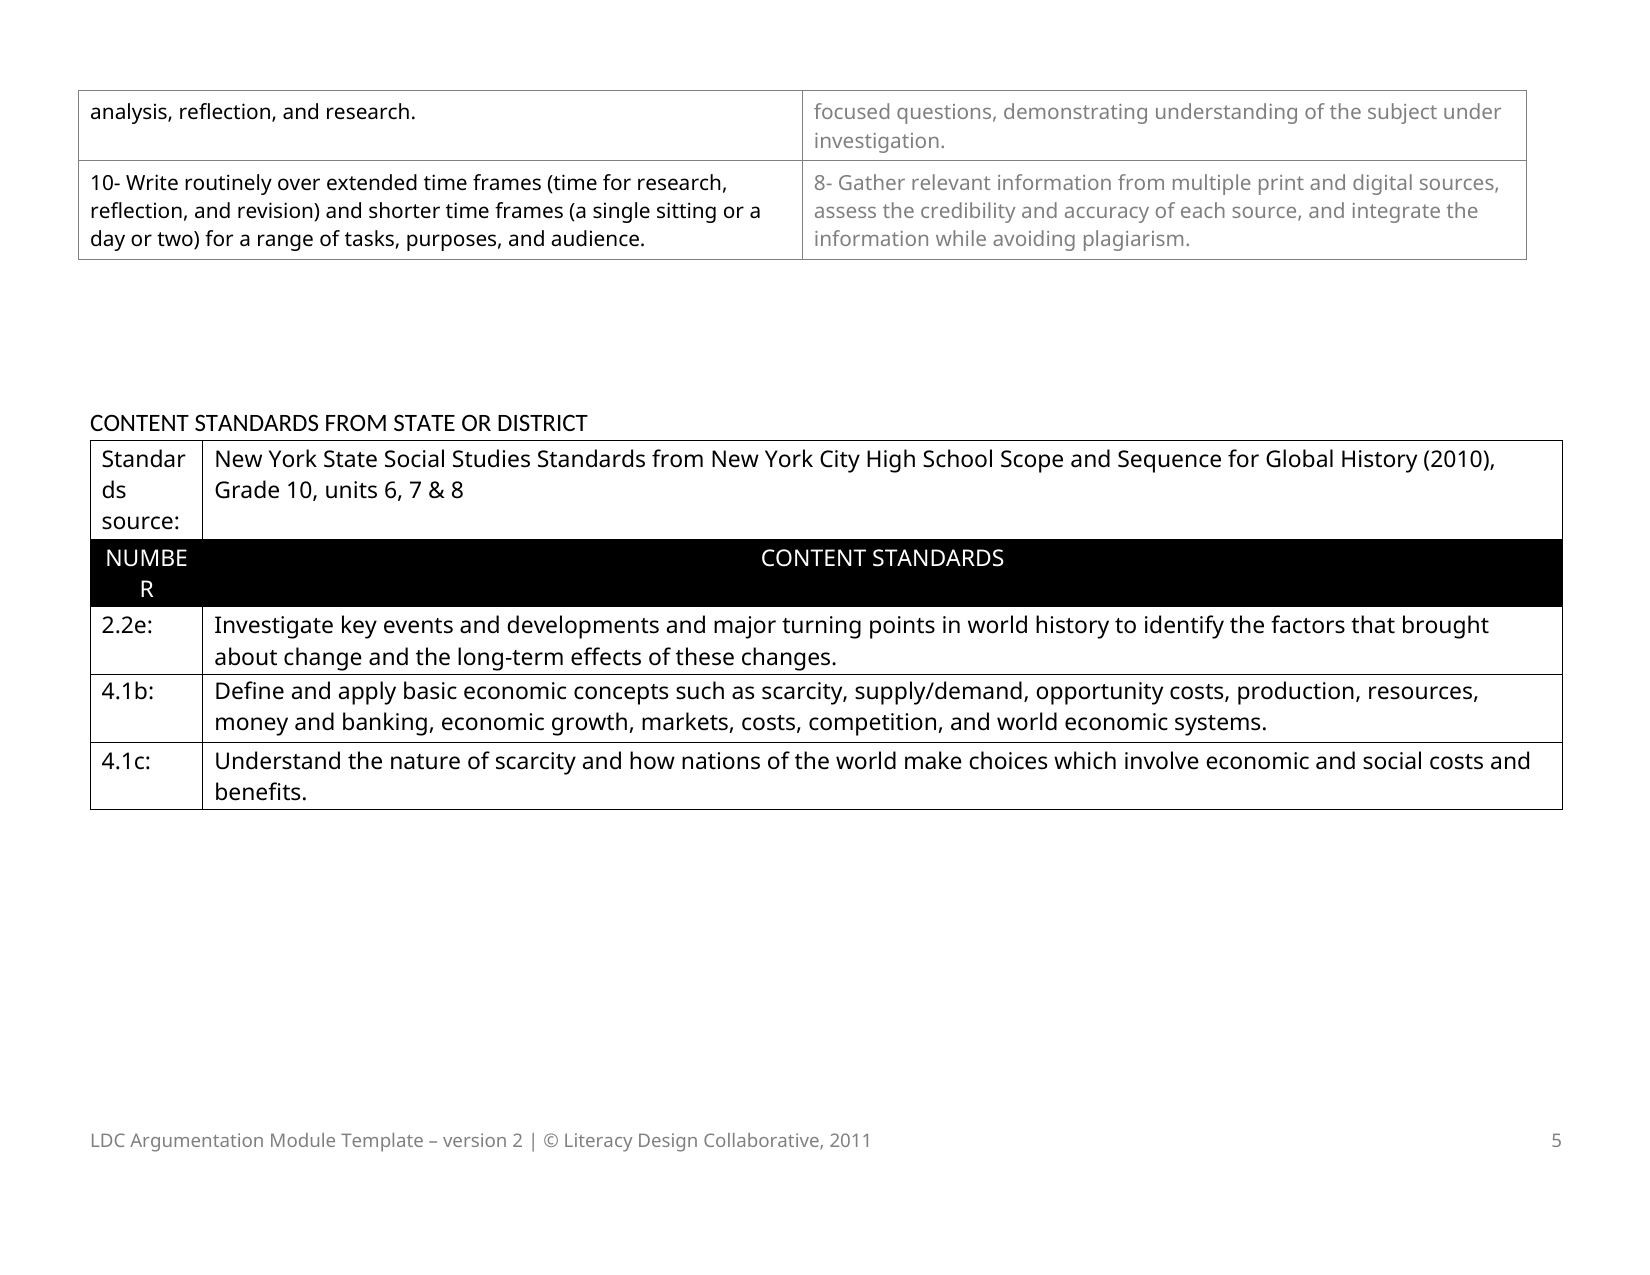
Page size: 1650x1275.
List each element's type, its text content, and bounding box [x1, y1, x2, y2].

table_cell 4.1b: [91, 675, 202, 742]
text Content Standards From State or District [90, 407, 1560, 437]
table_cell Investigate key events and developments and major turning points in world history to identify the factors that brought about change and the long-term effects of these changes. [203, 607, 1562, 674]
table_cell 8- Gather relevant information from multiple print and digital sources, assess the credibility and accuracy of each source, and integrate the information while avoiding plagiarism. [803, 161, 1526, 259]
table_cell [79, 91, 802, 160]
table_cell Define and apply basic economic concepts such as scarcity, supply/demand, opportunity costs, production, resources, money and banking, economic growth, markets, costs, competition, and world economic systems. [203, 675, 1562, 742]
table_cell 4.1c: [91, 743, 202, 809]
table_cell Content StandardS [203, 540, 1562, 606]
table_cell 10- Write routinely over extended time frames (time for research, reflection, and revision) and shorter time frames (a single sitting or a day or two) for a range of tasks, purposes, and audience. [79, 161, 802, 259]
table_cell Understand the nature of scarcity and how nations of the world make choices which involve economic and social costs and benefits. [203, 743, 1562, 809]
table_cell 2.2e: [91, 607, 202, 674]
table_cell Number [91, 540, 202, 606]
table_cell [803, 91, 1526, 160]
table_header Standards source: [91, 441, 202, 538]
table_header New York State Social Studies Standards from New York City High School Scope and Sequence for Global History (2010), Grade 10, units 6, 7 & 8 [203, 441, 1562, 538]
